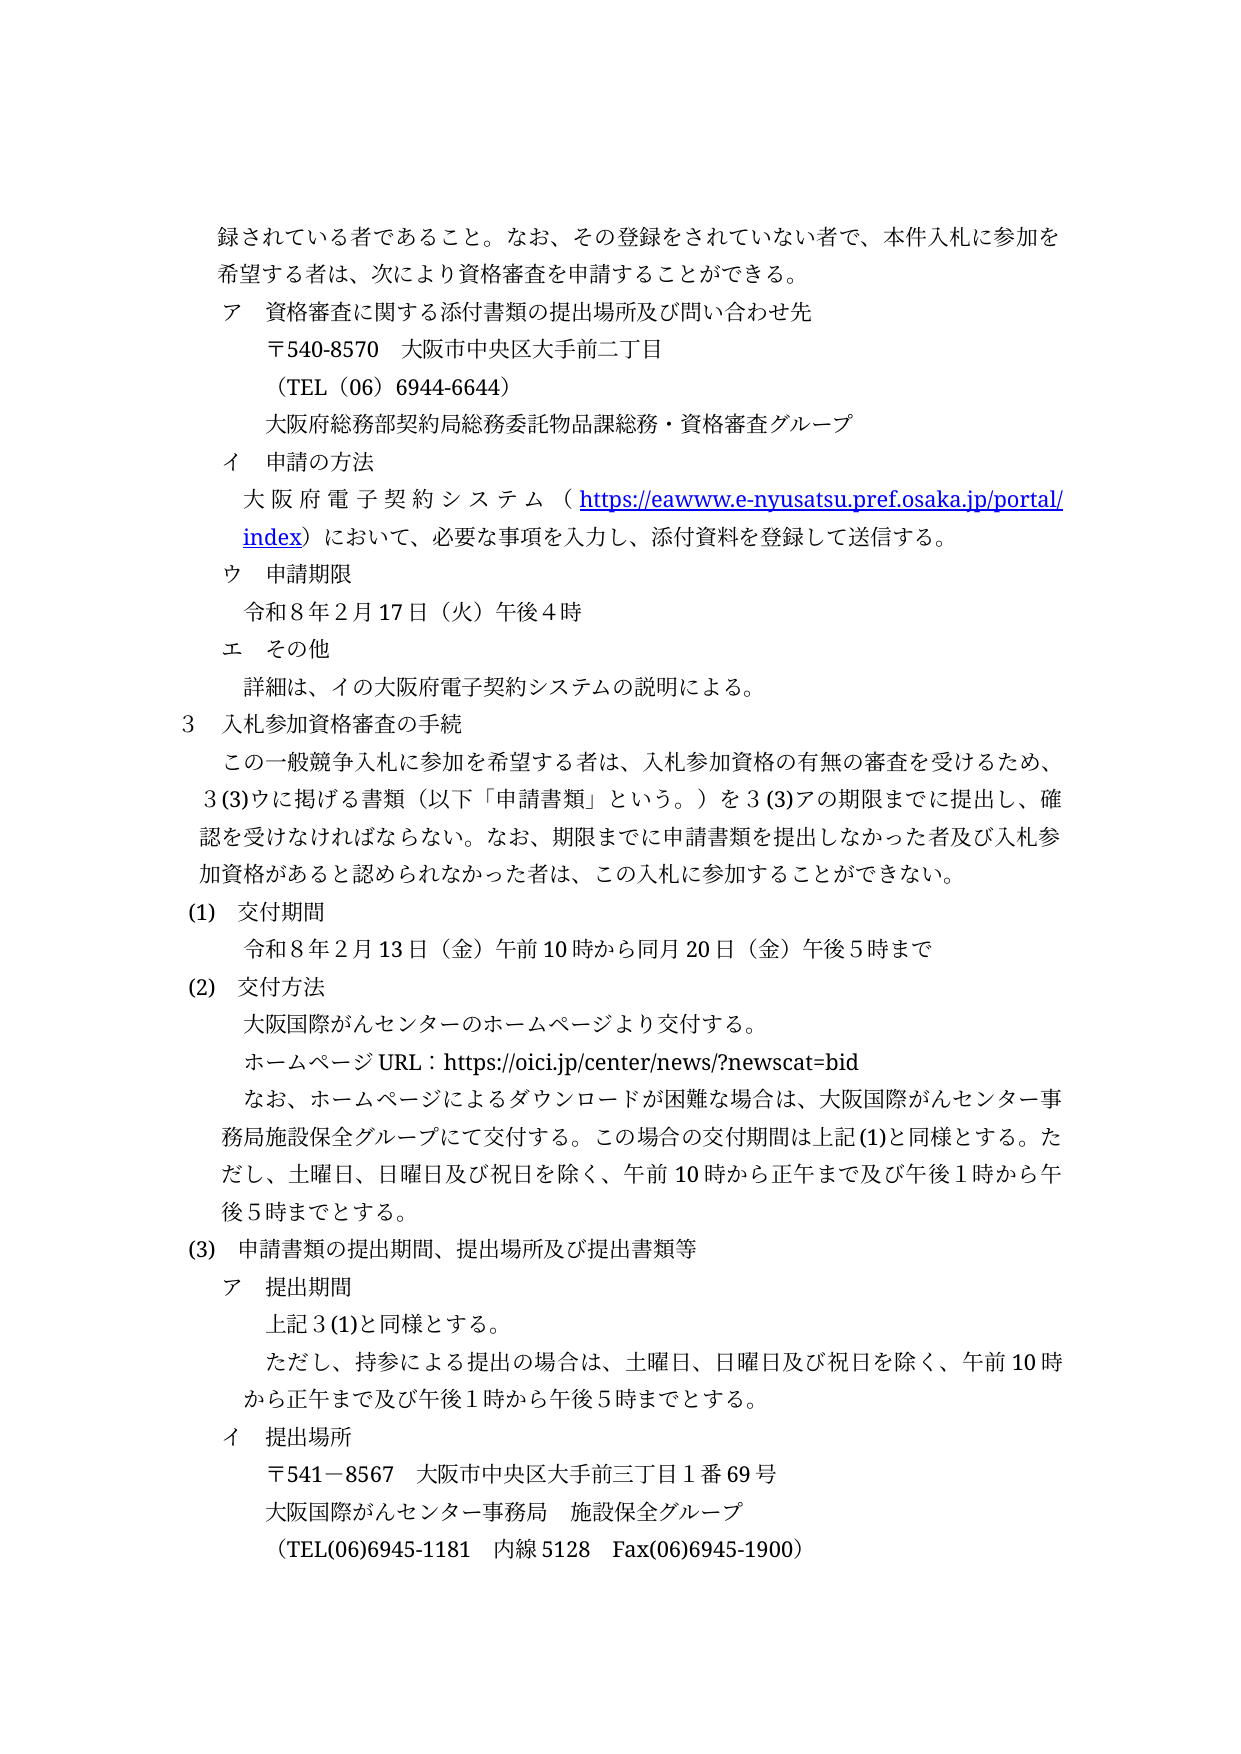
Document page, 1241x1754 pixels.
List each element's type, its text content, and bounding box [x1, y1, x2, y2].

text 上記３(1)と同様とする。 [177, 1304, 1063, 1342]
text 大阪府電子契約システム（https://eawww.e-nyusatsu.pref.osaka.jp/portal/index）において、必要な事項を入力し、添付資料を登録して送信する。 [243, 479, 1063, 554]
text ただし、持参による提出の場合は、土曜日、日曜日及び祝日を除く、午前10時から正午まで及び午後１時から午後５時までとする。 [243, 1342, 1063, 1417]
text (2) 交付方法 [177, 967, 1063, 1004]
text なお、ホームページによるダウンロードが困難な場合は、大阪国際がんセンター事務局施設保全グループにて交付する。この場合の交付期間は上記(1)と同様とする。ただし、土曜日、日曜日及び祝日を除く、午前10時から正午まで及び午後１時から午後５時までとする。 [221, 1079, 1063, 1229]
text 大阪国際がんセンター事務局 施設保全グループ [177, 1492, 1063, 1529]
text ３ 入札参加資格審査の手続 [177, 704, 1063, 742]
text 詳細は、イの大阪府電子契約システムの説明による。 [177, 667, 1063, 704]
text （TEL(06)6945-1181 内線5128 Fax(06)6945-1900） [177, 1529, 1063, 1567]
text ウ 申請期限 [177, 554, 1063, 592]
text エ その他 [177, 629, 1063, 667]
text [188, 217, 1063, 292]
text この一般競争入札に参加を希望する者は、入札参加資格の有無の審査を受けるため、３(3)ウに掲げる書類（以下「申請書類」という。）を３(3)アの期限までに提出し、確認を受けなければならない。なお、期限までに申請書類を提出しなかった者及び入札参加資格があると認められなかった者は、この入札に参加することができない。 [199, 742, 1063, 892]
text ア 資格審査に関する添付書類の提出場所及び問い合わせ先 [177, 292, 1063, 329]
text イ 提出場所 [177, 1417, 1063, 1454]
text 〒541－8567 大阪市中央区大手前三丁目１番69号 [177, 1454, 1063, 1492]
text イ 申請の方法 [177, 442, 1063, 479]
text 令和８年２月13日（金）午前10時から同月20日（金）午後５時まで [177, 929, 1063, 967]
text (1) 交付期間 [177, 892, 1063, 929]
text 令和８年２月17日（火）午後４時 [177, 592, 1063, 629]
text 大阪国際がんセンターのホームページより交付する。 [177, 1004, 1063, 1042]
text 〒540-8570 大阪市中央区大手前二丁目 [177, 329, 1063, 367]
text （TEL（06）6944-6644） [177, 367, 1063, 404]
text ホームページURL：https://oici.jp/center/news/?newscat=bid [177, 1042, 1063, 1079]
text ア 提出期間 [177, 1267, 1063, 1304]
text (3) 申請書類の提出期間、提出場所及び提出書類等 [177, 1229, 1063, 1267]
text 大阪府総務部契約局総務委託物品課総務・資格審査グループ [177, 404, 1063, 442]
